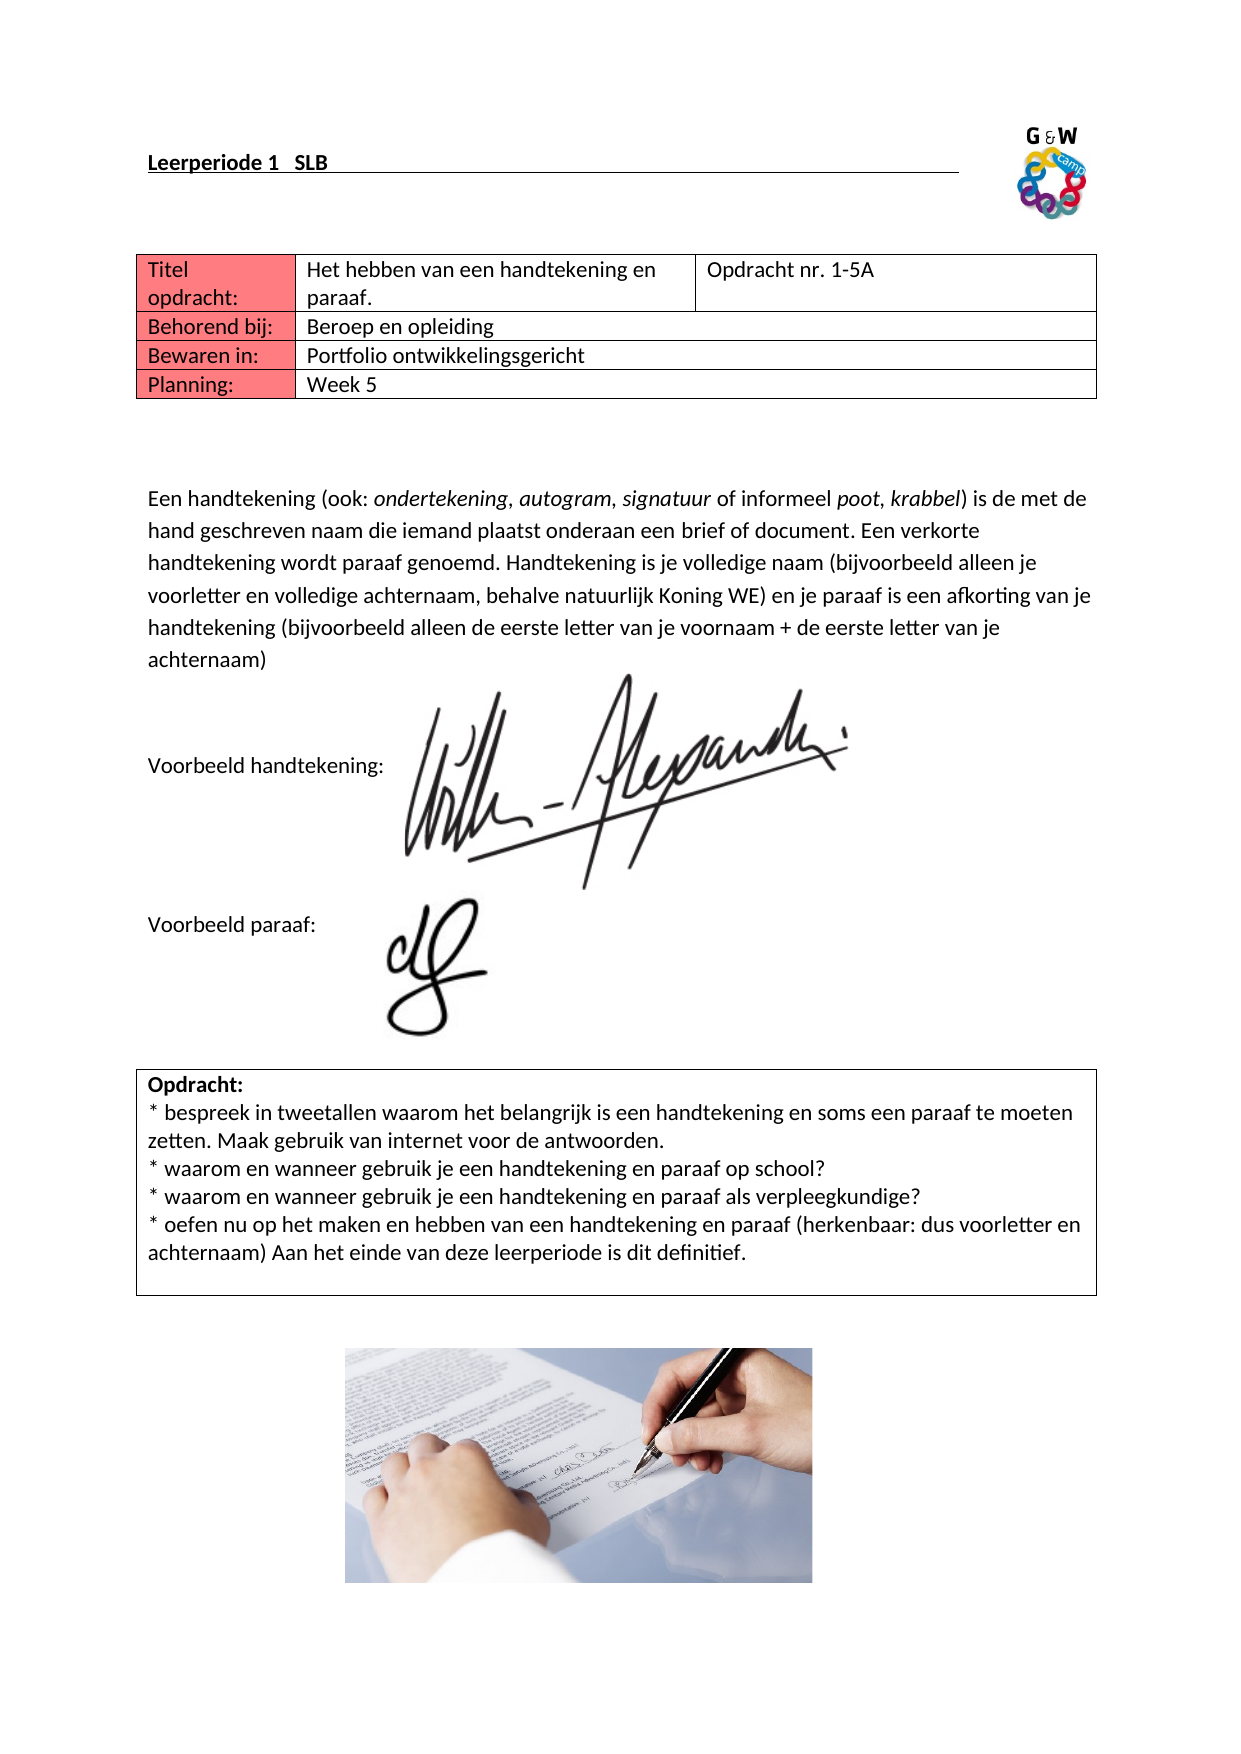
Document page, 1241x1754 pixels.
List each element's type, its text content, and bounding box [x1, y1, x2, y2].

table_header Opdracht: * bespreek in tweetallen waarom het belangrijk is een handtekening en soms een paraaf te moeten zetten. Maak gebruik van internet voor de antwoorden. * waarom en wanneer gebruik je een handtekening en paraaf op school? * waarom en wanneer gebruik je een handtekening en paraaf als verpleegkundige? * oefen nu op het maken en hebben van een handtekening en paraaf (herkenbaar: dus voorletter en achternaam) Aan het einde van deze leerperiode is dit definitief. [137, 1070, 1096, 1294]
text Voorbeeld handtekening: [148, 751, 1093, 779]
picture [359, 779, 849, 910]
table_cell Beroep en opleiding [296, 312, 1096, 340]
table_header Opdracht nr. 1-5A [696, 255, 1096, 311]
table_cell Portfolio ontwikkelingsgericht [296, 341, 1096, 369]
picture [1014, 176, 1091, 221]
picture [345, 1348, 813, 1583]
table_header Titel opdracht: [137, 255, 295, 311]
table_cell Behorend bij: [137, 312, 295, 340]
picture [359, 938, 516, 1046]
table_cell Planning: [137, 370, 295, 398]
text Leerperiode 1 SLB [148, 148, 1093, 176]
text Voorbeeld paraaf: [148, 910, 1093, 938]
text Een handtekening (ook: ondertekening, autogram, signatuur of informeel poot, krabbel) is de met de hand geschreven naam die iemand plaatst onderaan een brief of document. Een verkorte handtekening wordt paraaf genoemd. Handtekening is je volledige naam (bijvoorbeeld alleen je voorletter en volledige achternaam, behalve natuurlijk Koning WE) en je paraaf is een afkorting van je handtekening (bijvoorbeeld alleen de eerste letter van je voornaam + de eerste letter van je achternaam) [148, 484, 1093, 673]
table_cell Week 5 [296, 370, 1096, 398]
picture [404, 673, 849, 751]
table_cell Bewaren in: [137, 341, 295, 369]
table_header Het hebben van een handtekening en paraaf. [296, 255, 695, 311]
picture [1014, 123, 1091, 148]
